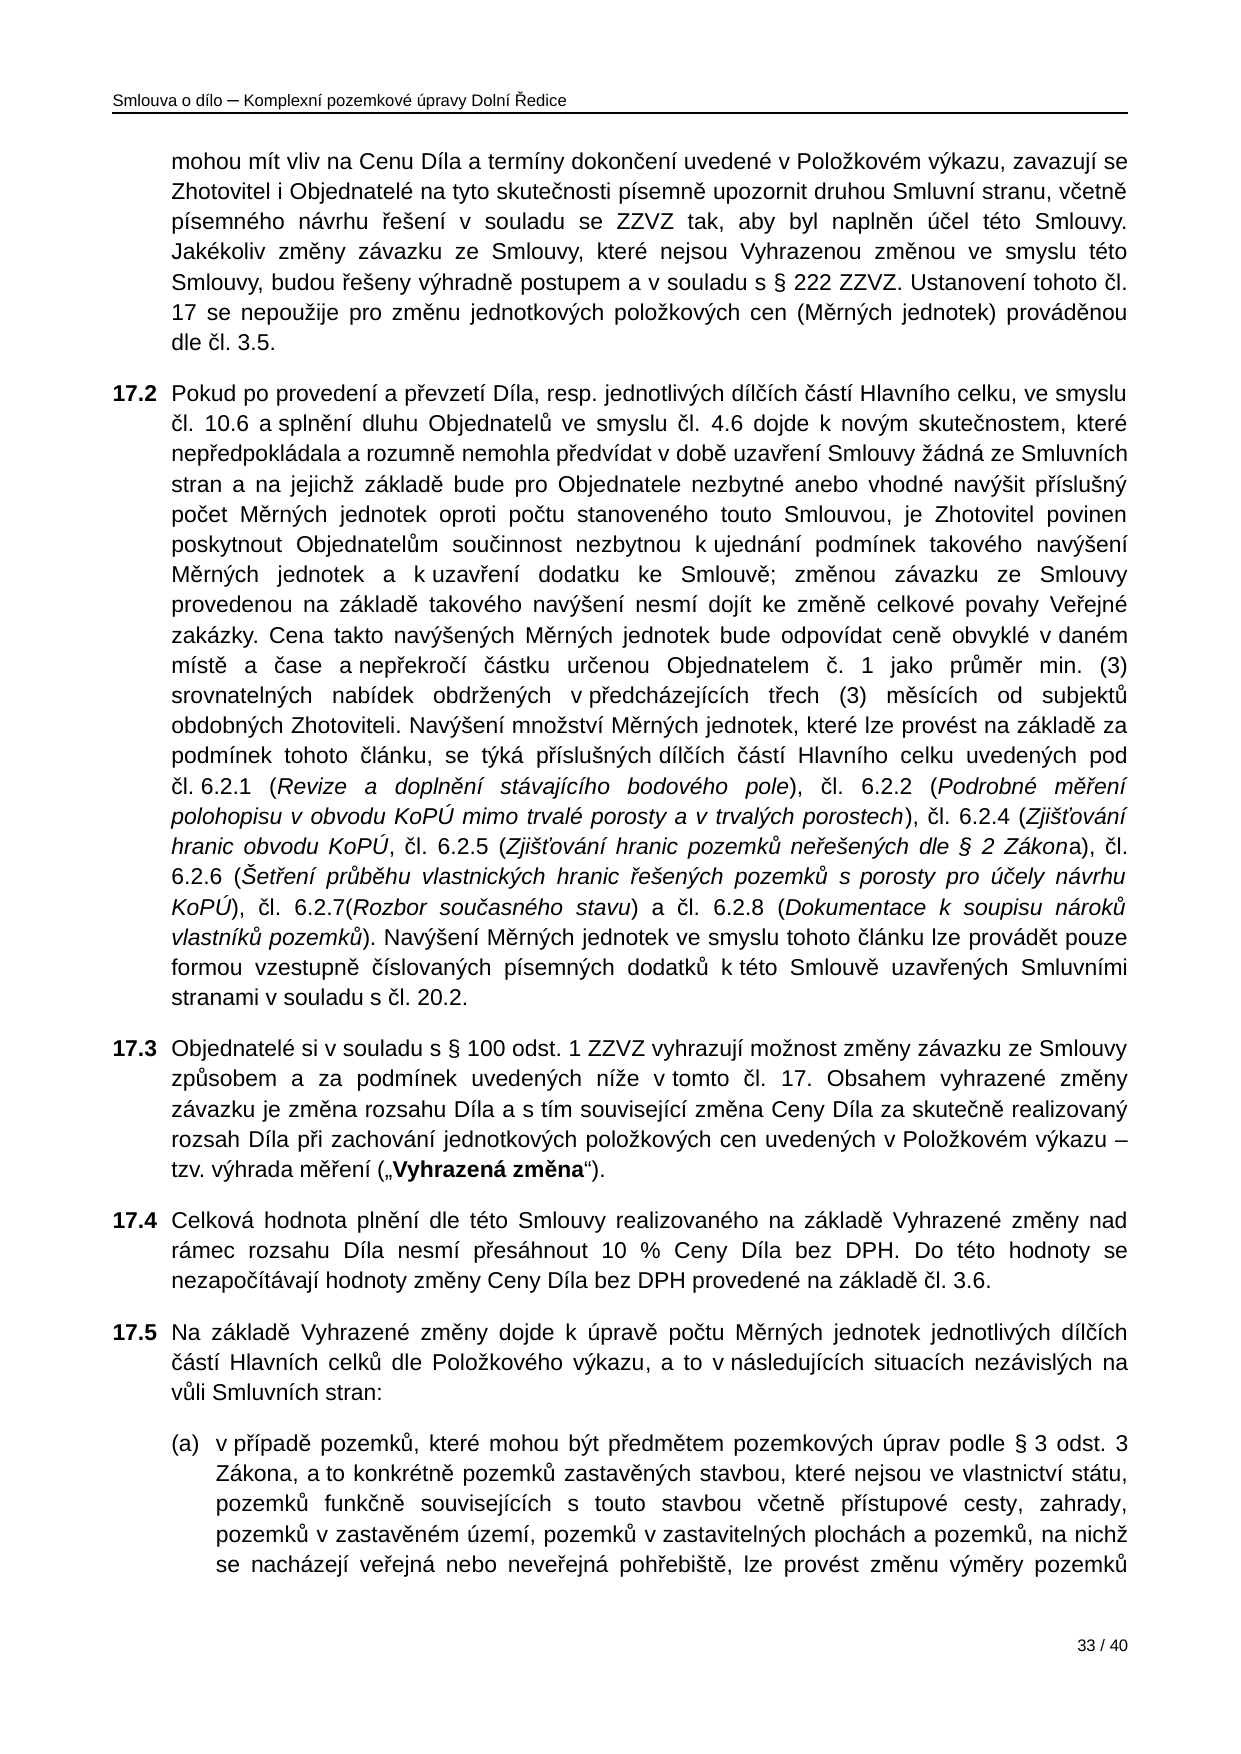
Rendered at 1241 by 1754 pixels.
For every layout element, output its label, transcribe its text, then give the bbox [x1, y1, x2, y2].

text Objednatelé si v souladu s § 100 odst. 1 ZZVZ vyhrazují možnost změny závazku ze Smlouvy způsobem a za podmínek uvedených níže v tomto čl. 17. Obsahem vyhrazené změny závazku je změna rozsahu Díla a s tím související změna Ceny Díla za skutečně realizovaný rozsah Díla při zachování jednotkových položkových cen uvedených v Položkovém výkazu – tzv. výhrada měření („Vyhrazená změna“). [112, 1035, 1128, 1182]
text Na základě Vyhrazené změny dojde k úpravě počtu Měrných jednotek jednotlivých dílčích částí Hlavních celků dle Položkového výkazu, a to v následujících situacích nezávislých na vůli Smluvních stran: [112, 1318, 1128, 1405]
text Pokud po provedení a převzetí Díla, resp. jednotlivých dílčích částí Hlavního celku, ve smyslu čl. 10.6 a splnění dluhu Objednatelů ve smyslu čl. 4.4 dojde k novým skutečnostem, které nepředpokládala a rozumně nemohla předvídat v době uzavření Smlouvy žádná ze Smluvních stran a na jejichž základě bude pro Objednatele nezbytné anebo vhodné navýšit příslušný počet Měrných jednotek oproti počtu stanoveného touto Smlouvou, je Zhotovitel povinen poskytnout Objednatelům součinnost nezbytnou k ujednání podmínek takového navýšení Měrných jednotek a k uzavření dodatku ke Smlouvě; změnou závazku ze Smlouvy provedenou na základě takového navýšení nesmí dojít ke změně celkové povahy Veřejné zakázky. Cena takto navýšených Měrných jednotek bude odpovídat ceně obvyklé v daném místě a čase a nepřekročí částku určenou Objednatelem č. 1 jako průměr min. (3) srovnatelných nabídek obdržených v předcházejících třech (3) měsících od subjektů obdobných Zhotoviteli. Navýšení množství Měrných jednotek, které lze provést na základě za podmínek tohoto článku, se týká příslušných dílčích částí Hlavního celku uvedených pod čl. 6.2.1 (Revize a doplnění stávajícího bodového pole), čl. 6.2.2 (Podrobné měření polohopisu v obvodu KoPÚ mimo trvalé porosty a v trvalých porostech), čl. 6.2.4 (Zjišťování hranic obvodu KoPÚ, čl. 6.2.5 (Zjišťování hranic pozemků neřešených dle § 2 Zákona), čl. 6.2.6 (Šetření průběhu vlastnických hranic řešených pozemků s porosty pro účely návrhu KoPÚ), čl. 6.2.7(Rozbor současného stavu) a čl. 6.2.8 (Dokumentace k soupisu nároků vlastníků pozemků). Navýšení Měrných jednotek ve smyslu tohoto článku lze provádět pouze formou vzestupně číslovaných písemných dodatků k této Smlouvě uzavřených Smluvními stranami v souladu s čl. 20.2. [112, 380, 1128, 1011]
text Celková hodnota plnění dle této Smlouvy realizovaného na základě Vyhrazené změny nad rámec rozsahu Díla nesmí přesáhnout 10 % Ceny Díla bez DPH. Do této hodnoty se nezapočítávají hodnoty změny Ceny Díla bez DPH provedené na základě čl. 3.6. [112, 1207, 1128, 1294]
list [171, 1430, 1128, 1577]
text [112, 148, 1128, 355]
